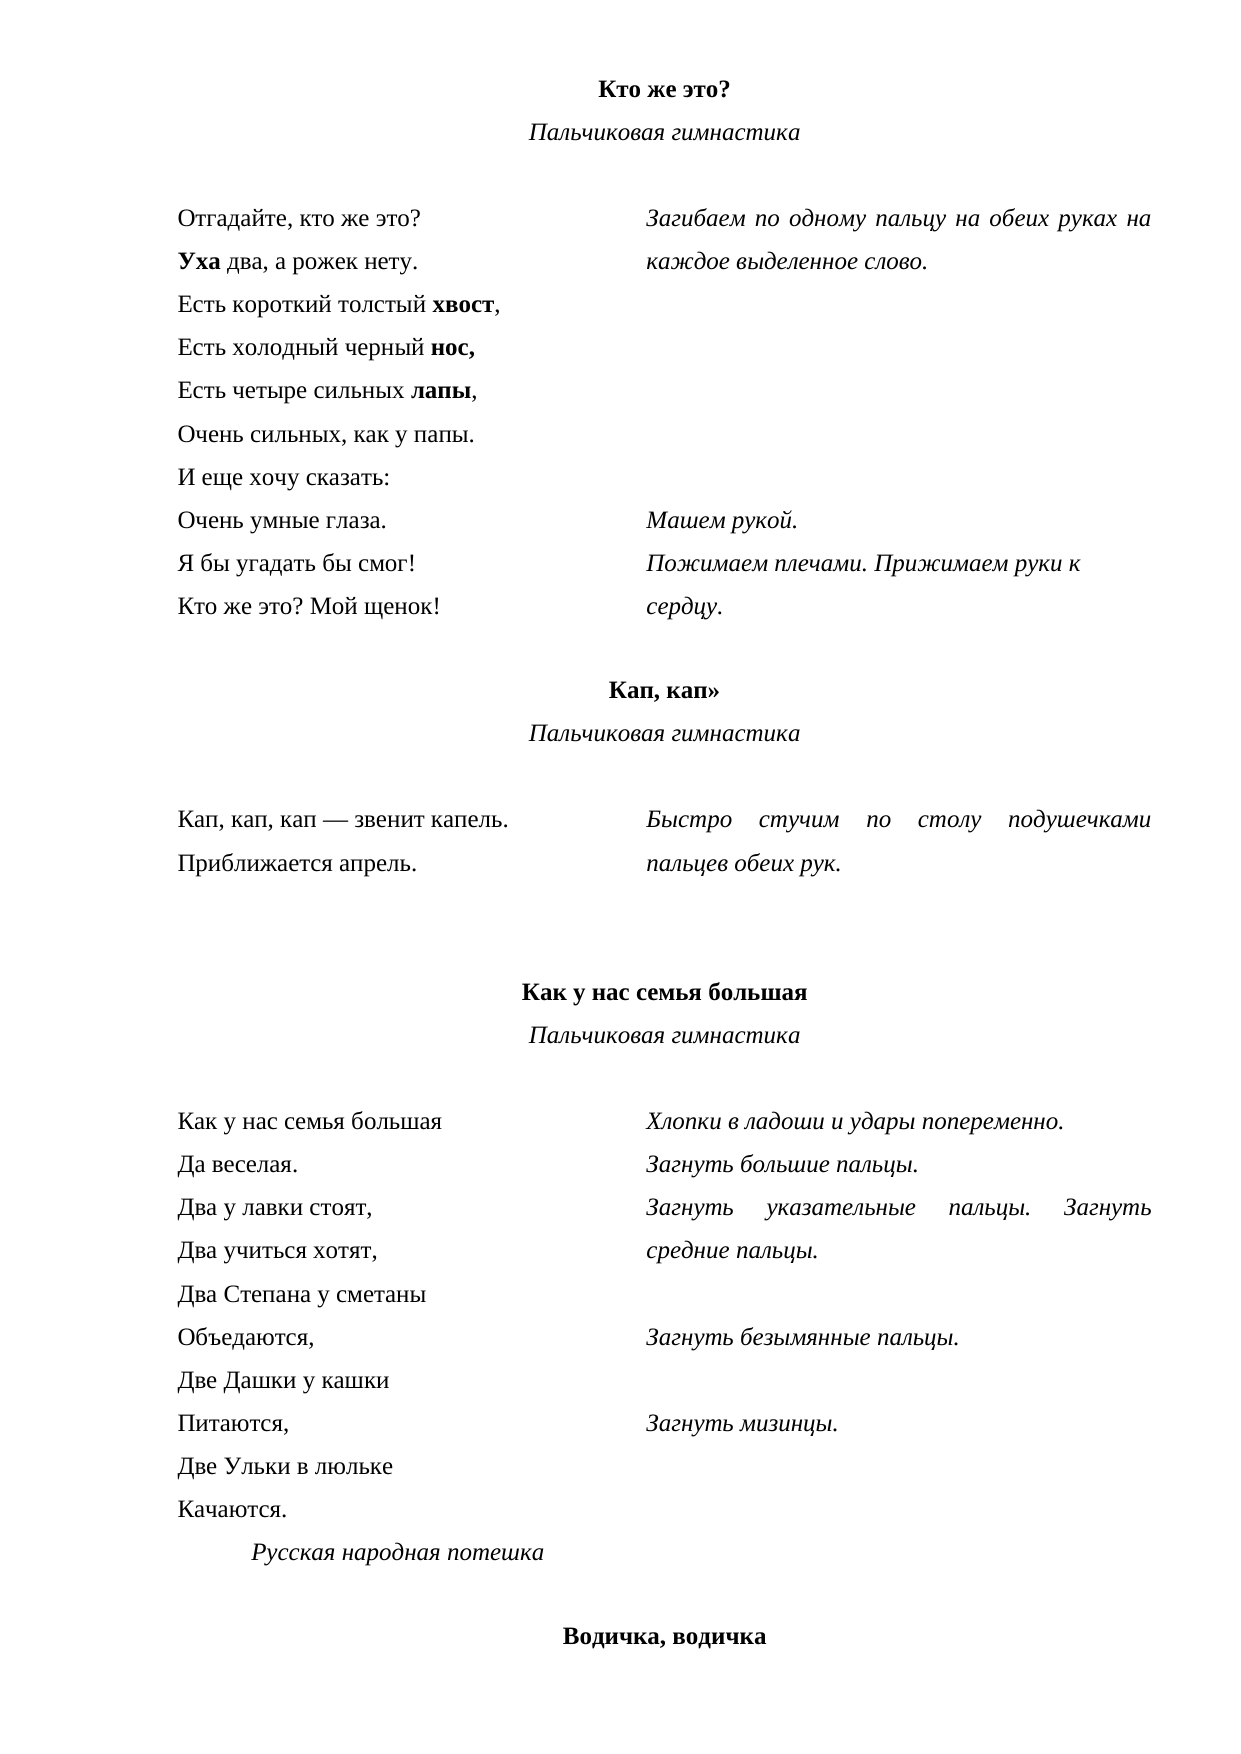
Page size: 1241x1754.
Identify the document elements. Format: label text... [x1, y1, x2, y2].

text Водичка, водичка [177, 1621, 1152, 1650]
table_cell Хлопки в ладоши и удары попеременно. Загнуть большие пальцы. Загнуть указательные пальцы. Загнуть средние пальцы. Загнуть безымянные пальцы. Загнуть мизинцы. [635, 1106, 1163, 1578]
table_cell Как у нас семья большая Пальчиковая гимнастика [166, 934, 1163, 1106]
table_cell Как у нас семья большая Да веселая. Два у лавки стоят, Два учиться хотят, Два Степана у сметаны Объедаются, Две Дашки у кашки Питаются, Две Ульки в люльке Качаются. Русская народная потешка [166, 1106, 635, 1578]
table_header Кап, кап, кап — звенит капель. Приближается апрель. [166, 805, 635, 934]
table_header Быстро стучим по столу подушечками пальцев обеих рук. [635, 805, 1163, 934]
table_header Кто же это? Пальчиковая гимнастика [166, 74, 1163, 203]
text Пальчиковая гимнастика [177, 718, 1152, 747]
text Кап, кап» [177, 675, 1152, 704]
table_cell Загибаем по одному пальцу на обеих руках на каждое выделенное слово. Машем рукой. Пожимаем плечами. Прижимаем руки к сердцу. [635, 203, 1163, 632]
table_cell Отгадайте, кто же это? Уха два, а рожек нету. Есть короткий толстый хвост, Есть холодный черный нос, Есть четыре сильных лапы, Очень сильных, как у папы. И еще хочу сказать: Очень умные глаза. Я бы угадать бы смог! Кто же это? Мой щенок! [166, 203, 635, 632]
